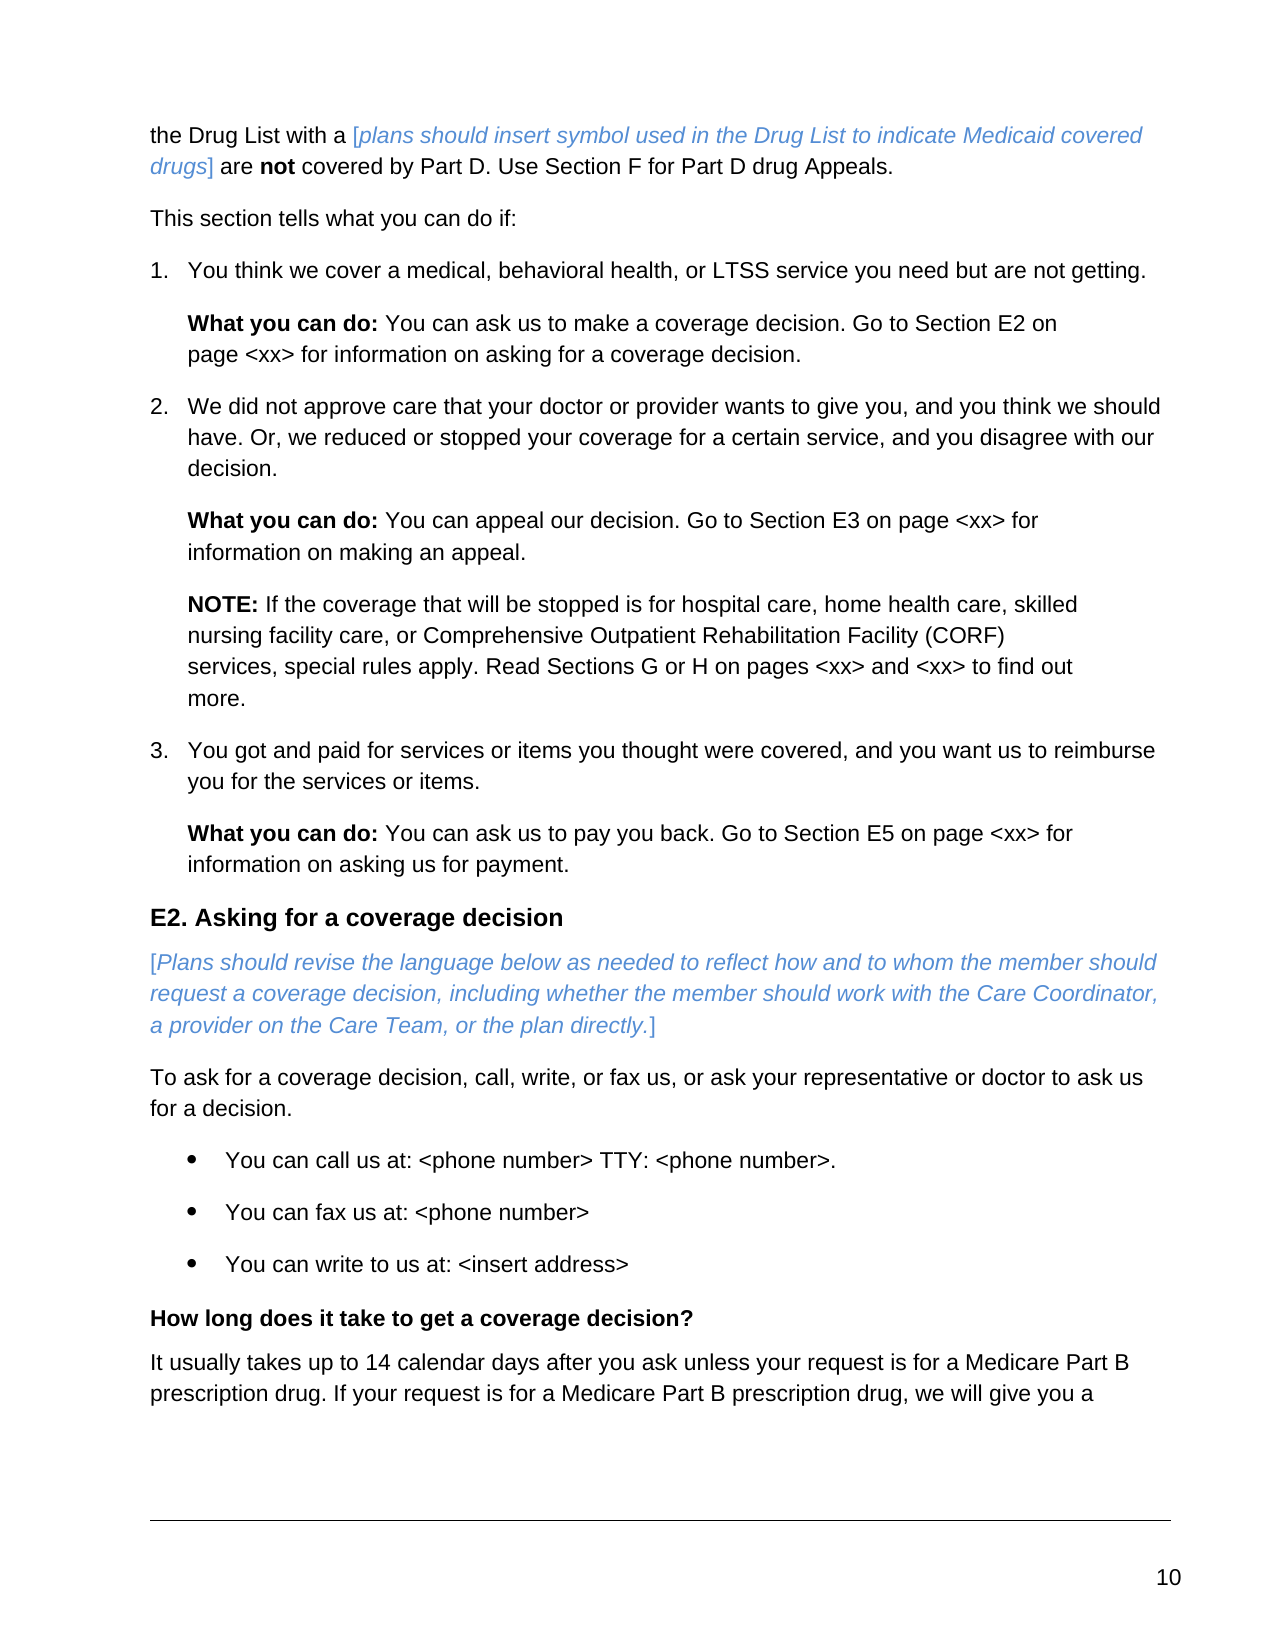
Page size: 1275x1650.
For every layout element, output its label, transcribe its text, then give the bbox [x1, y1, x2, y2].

text [Plans should revise the language below as needed to reflect how and to whom the member should request a coverage decision, including whether the member should work with the Care Coordinator, a provider on the Care Team, or the plan directly.] [150, 946, 1171, 1039]
text What you can do: You can ask us to make a coverage decision. Go to Section E2 on page <xx> for information on asking for a coverage decision. [187, 306, 1096, 368]
text What you can do: You can appeal our decision. Go to Section E3 on page <xx> for information on making an appeal. [187, 504, 1096, 566]
text What you can do: You can ask us to pay you back. Go to Section E5 on page <xx> for information on asking us for payment. [187, 816, 1096, 879]
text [150, 118, 1171, 181]
list You can fax us at: <phone number> [187, 1196, 1096, 1227]
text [150, 1346, 1171, 1408]
list You can write to us at: <insert address> [187, 1248, 1096, 1279]
text This section tells what you can do if: [150, 202, 1171, 233]
list You can call us at: <phone number> TTY: <phone number>. [187, 1143, 1096, 1175]
text You think we cover a medical, behavioral health, or LTSS service you need but are not getting. [150, 254, 1171, 285]
text We did not approve care that your doctor or provider wants to give you, and you think we should have. Or, we reduced or stopped your coverage for a certain service, and you disagree with our decision. [150, 389, 1171, 483]
text To ask for a coverage decision, call, write, or fax us, or ask your representative or doctor to ask us for a decision. [150, 1060, 1171, 1123]
subtitle How long does it take to get a coverage decision? [150, 1300, 1096, 1333]
text You got and paid for services or items you thought were covered, and you want us to reimburse you for the services or items. [150, 733, 1171, 796]
text NOTE: If the coverage that will be stopped is for hospital care, home health care, skilled nursing facility care, or Comprehensive Outpatient Rehabilitation Facility (CORF) services, special rules apply. Read Sections G or H on pages <xx> and <xx> to find out more. [187, 587, 1096, 712]
subtitle E2. Asking for a coverage decision [150, 900, 1096, 933]
